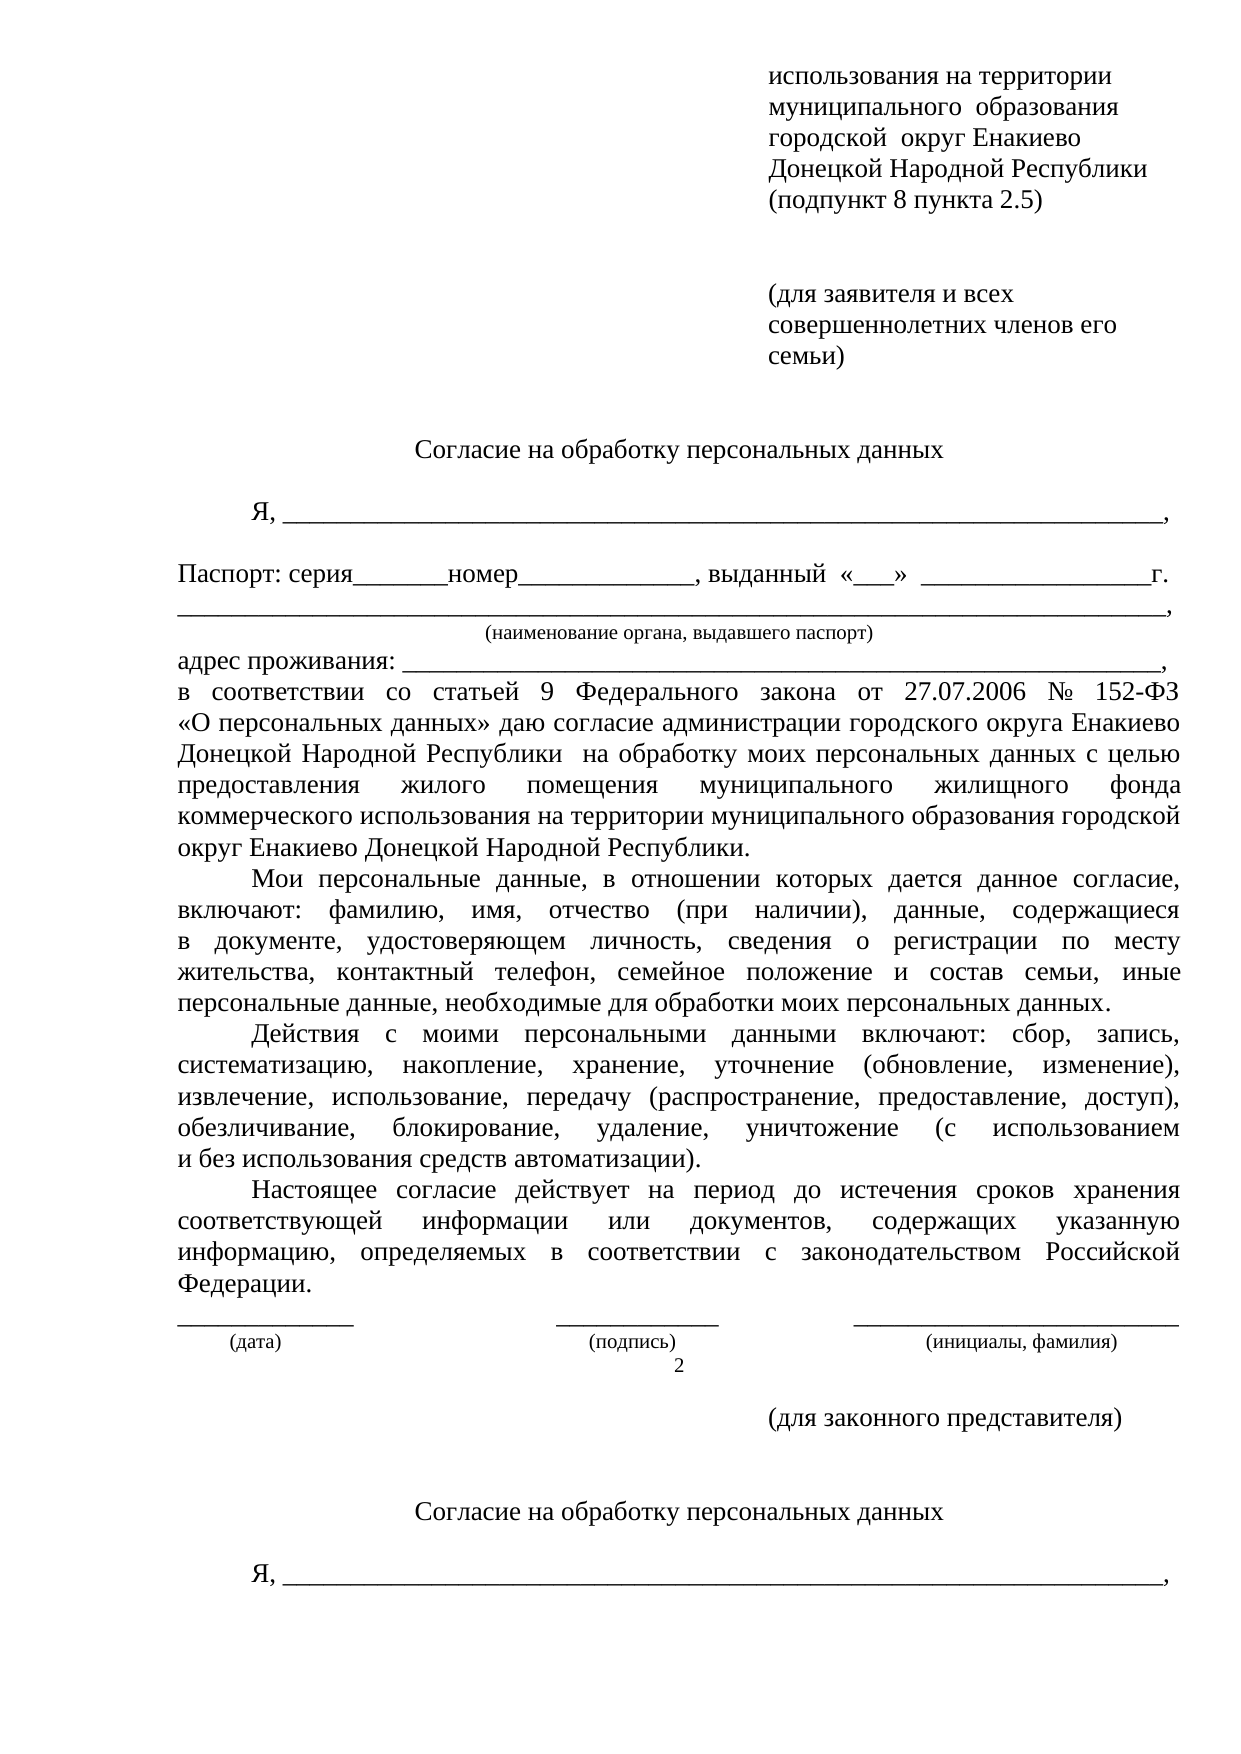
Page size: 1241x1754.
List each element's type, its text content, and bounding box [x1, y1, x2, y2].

text в соответствии со статьей 9 Федерального закона от 27.07.2006 № 152-ФЗ «О персональных данных» даю согласие администрации городского округа Енакиево Донецкой Народной Республики на обработку моих персональных данных с целью предоставления жилого помещения муниципального жилищного фонда коммерческого использования на территории муниципального образования городской округ Енакиево Донецкой Народной Республики. [177, 675, 1181, 862]
text (наименование органа, выдавшего паспорт) [177, 620, 1181, 644]
text Донецкой Народной Республики [178, 152, 1181, 184]
text муниципального образования [178, 90, 1181, 121]
text городской округ Енакиево [178, 121, 1181, 152]
text _________________________________________________________________________, [177, 588, 1181, 620]
text (подпункт 8 пункта 2.5) [178, 184, 1181, 215]
text (дата) (подпись) (инициалы, фамилия) [177, 1329, 1181, 1353]
text Я, _________________________________________________________________, [177, 1557, 1181, 1588]
text Я, _________________________________________________________________, [177, 495, 1181, 526]
text 2 [177, 1353, 1181, 1377]
text Согласие на обработку персональных данных [177, 1494, 1181, 1526]
text Мои персональные данные, в отношении которых дается данное согласие, включают: фамилию, имя, отчество (при наличии), данные, содержащиеся в документе, удостоверяющем личность, сведения о регистрации по месту жительства, контактный телефон, семейное положение и состав семьи, иные персональные данные, необходимые для обработки моих персональных данных. [177, 862, 1181, 1017]
text использования на территории [177, 59, 1181, 90]
text адрес проживания: ________________________________________________________, [177, 644, 1181, 675]
text Согласие на обработку персональных данных [177, 433, 1181, 464]
text Настоящее согласие действует на период до истечения сроков хранения соответствующей информации или документов, содержащих указанную информацию, определяемых в соответствии с законодательством Российской Федерации. [177, 1173, 1181, 1298]
text Паспорт: серия_______номер_____________, выданный «___» _________________г. [177, 557, 1181, 588]
text _____________ ____________ ________________________ [177, 1298, 1181, 1329]
text (для заявителя и всех совершеннолетних членов его семьи) [768, 277, 1181, 371]
text (для законного представителя) [650, 1401, 1181, 1432]
text Действия с моими персональными данными включают: сбор, запись, систематизацию, накопление, хранение, уточнение (обновление, изменение), извлечение, использование, передачу (распространение, предоставление, доступ), обезличивание, блокирование, удаление, уничтожение (с использованием и без использования средств автоматизации). [177, 1017, 1181, 1173]
